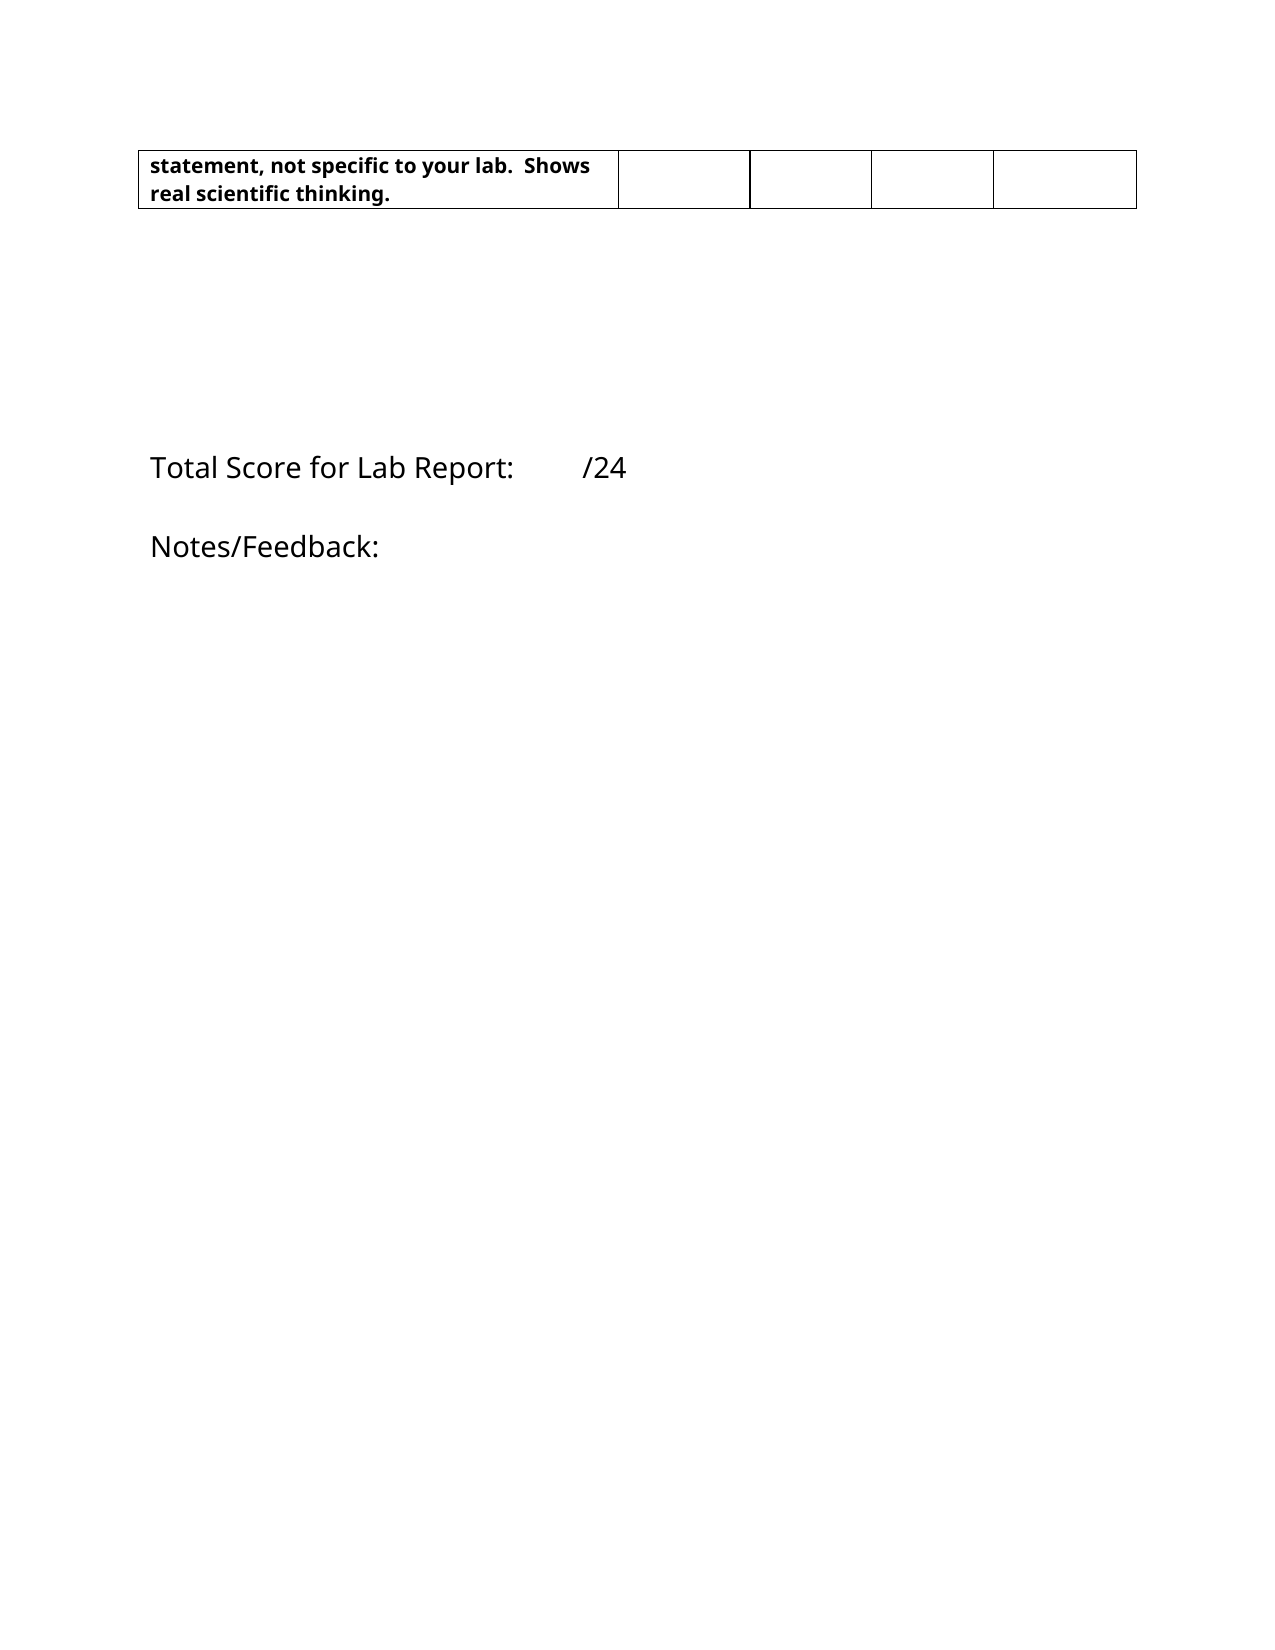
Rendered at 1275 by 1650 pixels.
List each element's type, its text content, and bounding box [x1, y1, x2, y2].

table_header 1 [619, 151, 749, 208]
table_header 2 [751, 151, 871, 208]
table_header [139, 151, 618, 208]
table_header 3 [872, 151, 993, 208]
text Total Score for Lab Report: /24 [150, 447, 1125, 487]
text Notes/Feedback: [150, 526, 1125, 566]
table_header 4 [994, 151, 1136, 208]
